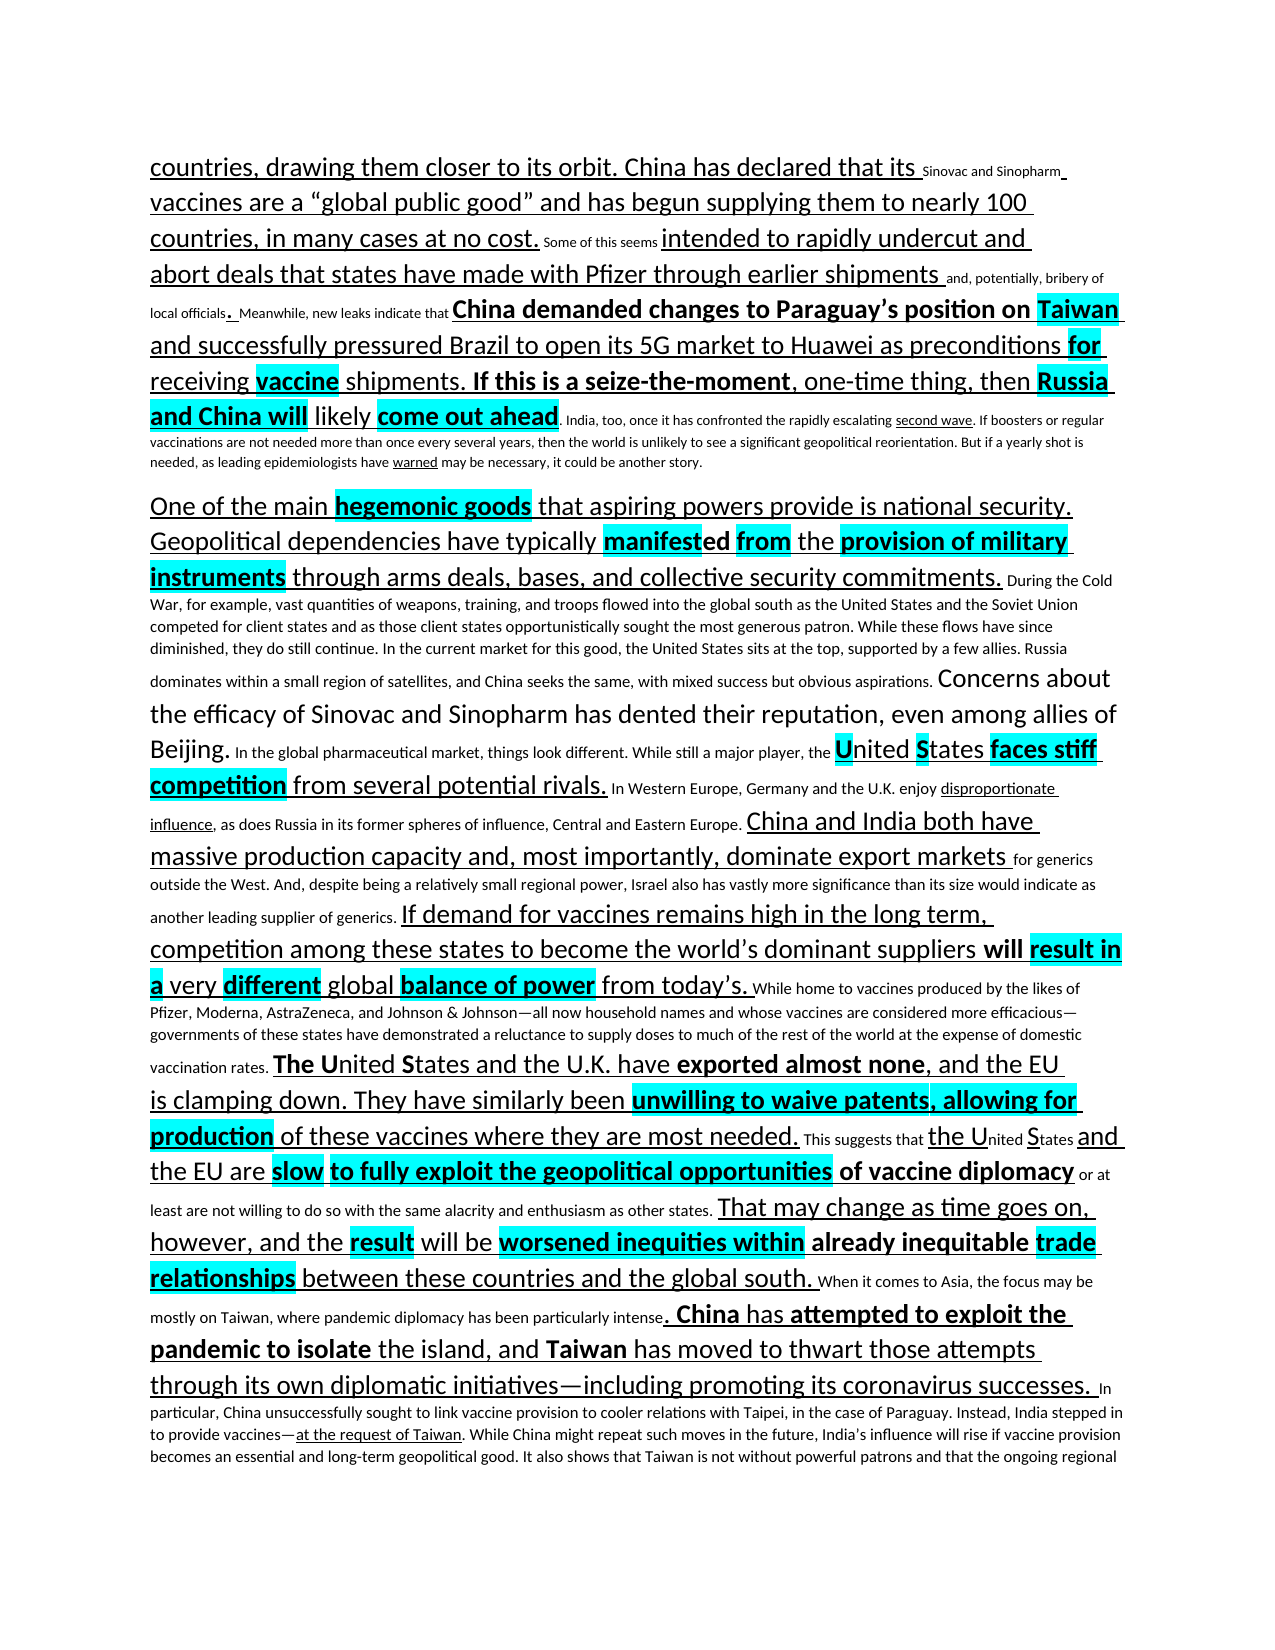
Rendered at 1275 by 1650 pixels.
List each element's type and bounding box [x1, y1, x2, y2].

text [150, 150, 1125, 471]
text [150, 489, 1125, 1467]
